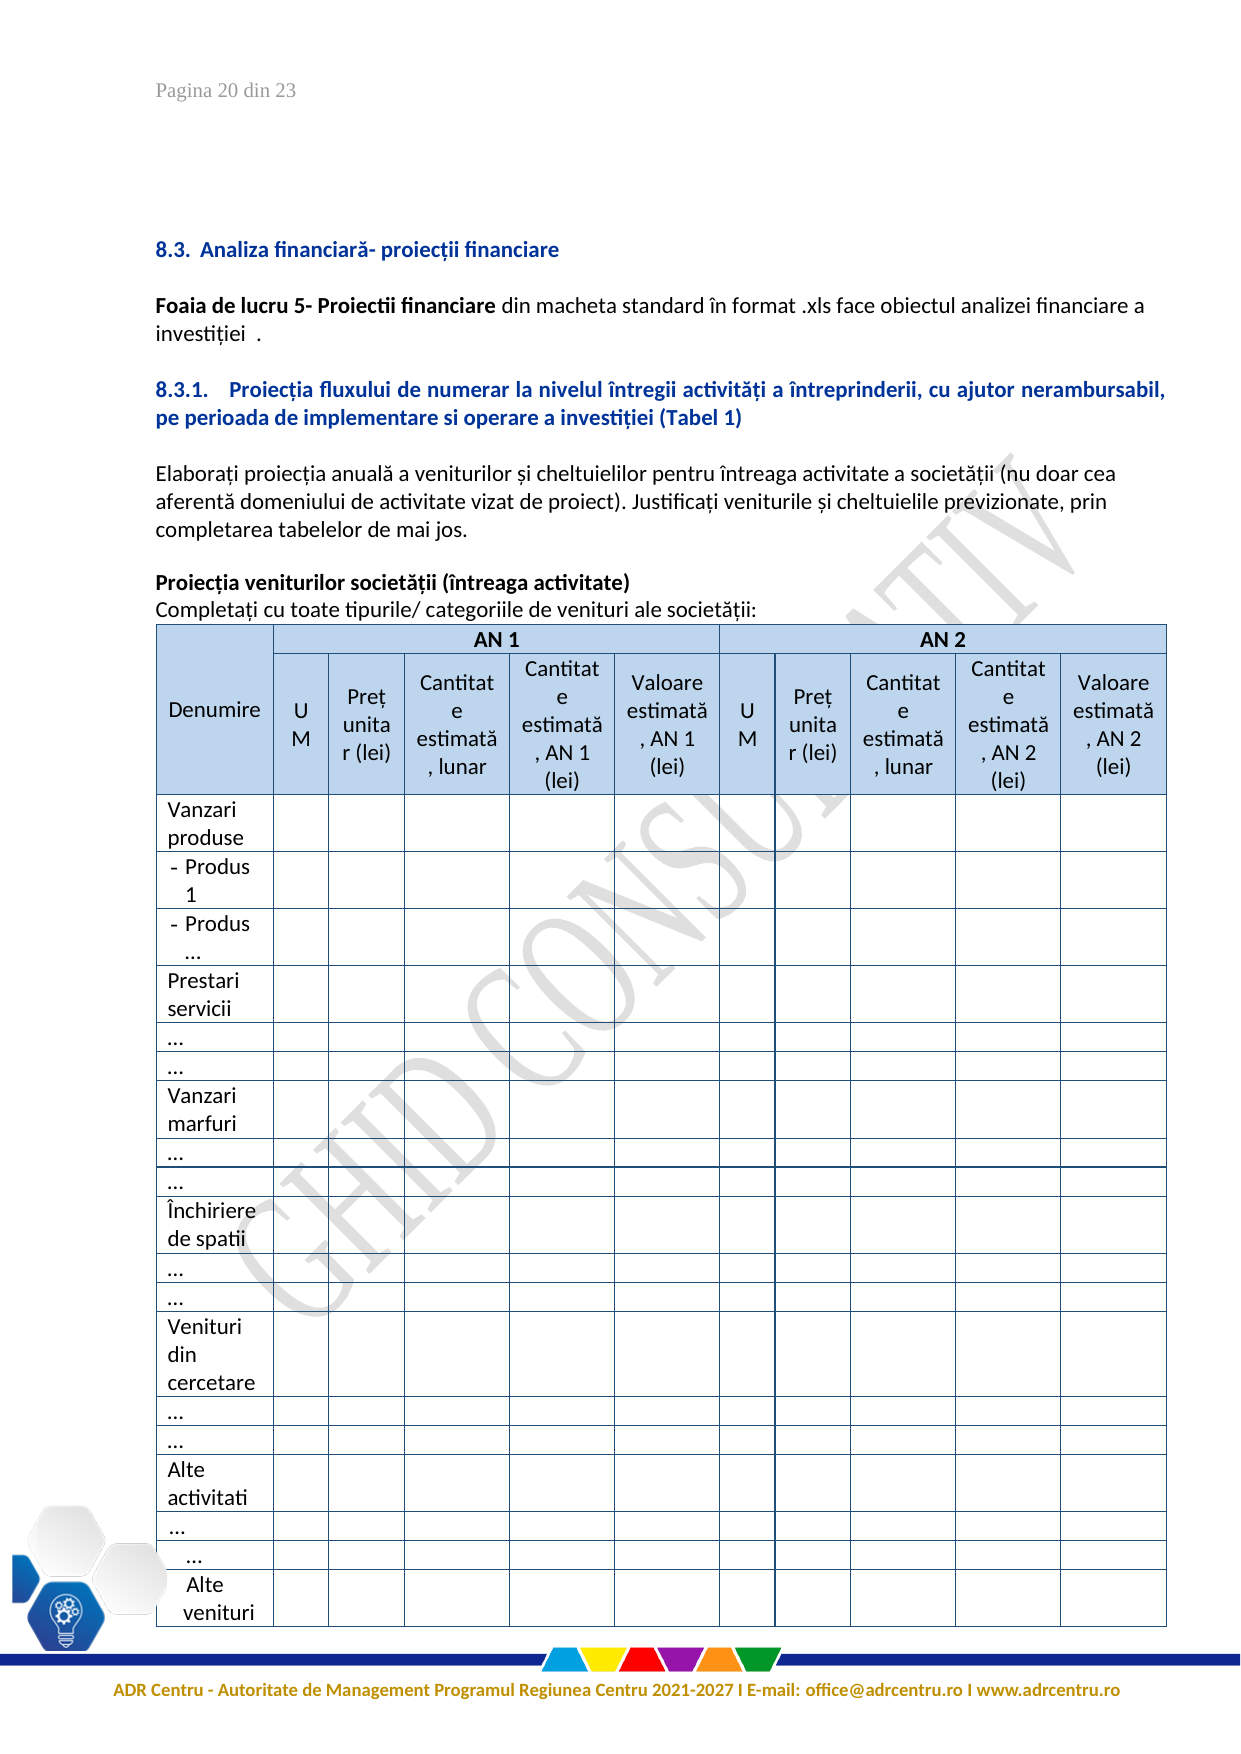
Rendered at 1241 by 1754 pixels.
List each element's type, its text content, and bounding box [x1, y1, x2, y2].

table_cell [851, 1541, 955, 1569]
table_cell [510, 1168, 614, 1196]
table_cell [274, 1455, 328, 1511]
table_cell [720, 1052, 774, 1080]
table_cell [776, 1081, 850, 1137]
table_cell [615, 1455, 719, 1511]
table_cell [274, 966, 328, 1022]
table_cell [615, 1023, 719, 1051]
table_cell [956, 1197, 1060, 1253]
table_cell [405, 1426, 509, 1454]
text Elaborați proiecția anuală a veniturilor și cheltuielilor pentru întreaga activitate a societății (nu doar cea aferentă domeniului de activitate vizat de proiect). Justificați veniturile și cheltuielile previzionate, prin completarea tabelelor de mai jos. [155, 459, 1167, 543]
table_cell Produs 1 [157, 852, 273, 908]
table_cell [329, 1052, 404, 1080]
table_cell [851, 1283, 955, 1311]
table_cell … [157, 1397, 273, 1425]
table_cell [956, 1283, 1060, 1311]
table_cell [329, 1168, 404, 1196]
table_cell [510, 852, 614, 908]
table_cell [329, 1139, 404, 1166]
table_cell [1061, 1139, 1166, 1166]
table_cell [510, 1283, 614, 1311]
table_cell Preț unitar (lei) [776, 654, 850, 794]
table_cell [776, 1197, 850, 1253]
table_cell [776, 1397, 850, 1425]
table_cell [956, 966, 1060, 1022]
table_cell [615, 1570, 719, 1626]
table_cell [1061, 1541, 1166, 1569]
table_cell … [157, 1023, 273, 1051]
table_cell [329, 1541, 404, 1569]
table_cell [405, 966, 509, 1022]
table_cell [776, 1312, 850, 1396]
table_cell [1061, 1197, 1166, 1253]
table_cell [776, 1541, 850, 1569]
table_cell [510, 1052, 614, 1080]
table_cell [851, 1168, 955, 1196]
table_cell [1061, 1312, 1166, 1396]
table_cell [1061, 1426, 1166, 1454]
table_cell [615, 966, 719, 1022]
table_cell Cantitate estimată, AN 1 (lei) [510, 654, 614, 794]
table_cell [510, 1312, 614, 1396]
table_cell [510, 1254, 614, 1282]
table_cell [956, 1052, 1060, 1080]
table_cell Vanzari marfuri [157, 1081, 273, 1137]
table_cell [851, 1426, 955, 1454]
table_cell [615, 1052, 719, 1080]
table_cell [510, 909, 614, 965]
table_cell [274, 1139, 328, 1166]
table_cell [510, 1081, 614, 1137]
table_cell [405, 1197, 509, 1253]
table_cell [274, 852, 328, 908]
table_cell [329, 1512, 404, 1540]
table_cell [851, 1023, 955, 1051]
table_cell [274, 1081, 328, 1137]
table_cell [405, 852, 509, 908]
table_cell [405, 1081, 509, 1137]
table_cell [405, 1397, 509, 1425]
table_cell [329, 1197, 404, 1253]
table_cell [510, 795, 614, 851]
table_cell [1061, 1254, 1166, 1282]
table_cell [405, 1455, 509, 1511]
table_cell [329, 795, 404, 851]
table_cell [615, 1139, 719, 1166]
table_cell [1061, 1023, 1166, 1051]
table_cell [1061, 909, 1166, 965]
table_cell [405, 1312, 509, 1396]
table_cell [956, 909, 1060, 965]
table_cell [1061, 1052, 1166, 1080]
table_cell [329, 1426, 404, 1454]
table_cell [329, 1312, 404, 1396]
table_cell … [157, 1254, 273, 1282]
table_cell [405, 1254, 509, 1282]
table_cell … [157, 1512, 273, 1540]
table_cell [615, 1197, 719, 1253]
table_cell [956, 1455, 1060, 1511]
list Analiza financiară- proiecții financiare [155, 235, 1167, 263]
table_cell [329, 1455, 404, 1511]
table_cell [776, 1139, 850, 1166]
table_cell [329, 1283, 404, 1311]
table_cell [776, 909, 850, 965]
picture [0, 1505, 1241, 1695]
table_cell [720, 1081, 774, 1137]
table_cell [776, 1168, 850, 1196]
table_cell [274, 1283, 328, 1311]
table_cell [720, 1023, 774, 1051]
table_cell [329, 1397, 404, 1425]
table_cell [510, 1023, 614, 1051]
table_cell [405, 1139, 509, 1166]
text Completați cu toate tipurile/ categoriile de venituri ale societății: [155, 596, 1167, 624]
table_cell [776, 1283, 850, 1311]
table_cell [510, 966, 614, 1022]
table_cell [510, 1512, 614, 1540]
table_cell UM [274, 654, 328, 794]
table_cell [405, 1541, 509, 1569]
table_cell Valoare estimată, AN 1 (lei) [615, 654, 719, 794]
table_cell [615, 1426, 719, 1454]
table_cell UM [720, 654, 774, 794]
table_cell [720, 1312, 774, 1396]
table_cell [1061, 1168, 1166, 1196]
table_cell Prestari servicii [157, 966, 273, 1022]
table_cell [720, 1455, 774, 1511]
table_cell [274, 1023, 328, 1051]
table_cell [615, 1512, 719, 1540]
table_cell … [157, 1541, 273, 1569]
table_cell [956, 1397, 1060, 1425]
table_header Denumire [157, 625, 273, 794]
table_header AN 1 [274, 625, 719, 653]
table_cell [851, 1081, 955, 1137]
table_cell [720, 1197, 774, 1253]
table_cell [851, 1455, 955, 1511]
table_cell [510, 1426, 614, 1454]
table_cell [329, 966, 404, 1022]
table_cell [720, 1139, 774, 1166]
table_cell [1061, 966, 1166, 1022]
table_cell … [157, 1283, 273, 1311]
table_cell [851, 1139, 955, 1166]
picture [127, 1686, 133, 1694]
table_cell [720, 1397, 774, 1425]
table_cell [956, 1139, 1060, 1166]
table_cell [615, 1283, 719, 1311]
table_cell [329, 1570, 404, 1626]
table_cell [851, 1397, 955, 1425]
table_cell [851, 1512, 955, 1540]
table_cell [1061, 852, 1166, 908]
table_cell [615, 852, 719, 908]
table_cell Cantitate estimată, lunar [851, 654, 955, 794]
table_cell [274, 1254, 328, 1282]
table_cell [851, 1570, 955, 1626]
table_cell [720, 909, 774, 965]
table_cell [956, 1081, 1060, 1137]
table_cell [615, 1081, 719, 1137]
table_cell [510, 1541, 614, 1569]
table_cell [720, 1426, 774, 1454]
table_cell [851, 909, 955, 965]
table_cell [956, 1426, 1060, 1454]
table_cell [274, 1426, 328, 1454]
table_cell [720, 966, 774, 1022]
table_cell [1061, 1081, 1166, 1137]
table_cell [851, 795, 955, 851]
table_cell [720, 852, 774, 908]
table_cell [329, 1254, 404, 1282]
table_cell [615, 1254, 719, 1282]
table_cell [274, 1197, 328, 1253]
table_cell [776, 795, 850, 851]
table_cell [405, 1283, 509, 1311]
table_cell [615, 1541, 719, 1569]
table_cell [510, 1397, 614, 1425]
table_cell [329, 852, 404, 908]
table_cell Cantitate estimată, lunar [405, 654, 509, 794]
table_cell [1061, 1397, 1166, 1425]
table_cell [956, 1023, 1060, 1051]
table_cell [510, 1197, 614, 1253]
table_cell Produs … [157, 909, 273, 965]
table_cell [405, 1023, 509, 1051]
table_cell [274, 1512, 328, 1540]
table_cell [1061, 1570, 1166, 1626]
table_cell [851, 852, 955, 908]
table_cell [329, 909, 404, 965]
table_cell Alte activitati [157, 1455, 273, 1511]
table_cell [274, 1397, 328, 1425]
table_cell [615, 1312, 719, 1396]
table_cell [956, 852, 1060, 908]
table_cell [405, 795, 509, 851]
table_cell [956, 795, 1060, 851]
table_cell [956, 1168, 1060, 1196]
table_cell [851, 1254, 955, 1282]
table_cell [776, 1052, 850, 1080]
table_cell … [157, 1139, 273, 1166]
table_cell [510, 1455, 614, 1511]
table_cell [1061, 1283, 1166, 1311]
table_cell [615, 1397, 719, 1425]
table_cell [329, 1023, 404, 1051]
table_cell [274, 1570, 328, 1626]
table_cell [615, 795, 719, 851]
table_cell [776, 966, 850, 1022]
table_cell Închiriere de spatii [157, 1197, 273, 1253]
table_cell [720, 1570, 774, 1626]
table_cell [720, 1283, 774, 1311]
table_cell [956, 1570, 1060, 1626]
table_cell Preț unitar (lei) [329, 654, 404, 794]
table_cell [851, 1197, 955, 1253]
table_cell [776, 1254, 850, 1282]
table_cell [329, 1081, 404, 1137]
table_cell [1061, 1455, 1166, 1511]
table_cell … [157, 1168, 273, 1196]
table_cell [776, 1570, 850, 1626]
table_cell [720, 1541, 774, 1569]
table_cell [776, 1023, 850, 1051]
table_cell [776, 852, 850, 908]
table_cell [720, 1254, 774, 1282]
table_cell [274, 1052, 328, 1080]
table_cell [956, 1254, 1060, 1282]
table_cell [720, 1168, 774, 1196]
table_cell [720, 1512, 774, 1540]
table_cell Valoare estimată, AN 2 (lei) [1061, 654, 1166, 794]
table_cell Vanzari produse [157, 795, 273, 851]
table_cell [615, 909, 719, 965]
table_cell [851, 966, 955, 1022]
table_cell [956, 1512, 1060, 1540]
table_header AN 2 [720, 625, 1166, 653]
table_cell [510, 1570, 614, 1626]
table_cell [405, 909, 509, 965]
table_cell [405, 1512, 509, 1540]
table_cell [615, 1168, 719, 1196]
table_cell [405, 1168, 509, 1196]
table_cell [274, 1541, 328, 1569]
table_cell … [157, 1052, 273, 1080]
table_cell [776, 1455, 850, 1511]
text Proiecția veniturilor societății (întreaga activitate) [155, 568, 1167, 596]
table_cell [274, 1168, 328, 1196]
table_cell [274, 1312, 328, 1396]
table_cell [274, 909, 328, 965]
table_cell … [157, 1426, 273, 1454]
list Proiecția fluxului de numerar la nivelul întregii activități a întreprinderii, cu ajutor nerambursabil, pe perioada de implementare si operare a investiției (Tabel 1) [155, 375, 1167, 431]
table_cell [776, 1512, 850, 1540]
text Foaia de lucru 5- Proiectii financiare din macheta standard în format .xls face obiectul analizei financiare a investiției . [155, 291, 1167, 347]
table_cell [510, 1139, 614, 1166]
table_cell [851, 1312, 955, 1396]
table_cell [1061, 1512, 1166, 1540]
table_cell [157, 1570, 273, 1626]
table_cell [776, 1426, 850, 1454]
table_cell Cantitate estimată, AN 2 (lei) [956, 654, 1060, 794]
table_cell [274, 795, 328, 851]
table_cell [405, 1570, 509, 1626]
table_cell [1061, 795, 1166, 851]
table_cell Venituri din cercetare [157, 1312, 273, 1396]
table_cell [956, 1541, 1060, 1569]
table_cell [851, 1052, 955, 1080]
table_cell [720, 795, 774, 851]
table_cell [405, 1052, 509, 1080]
table_cell [956, 1312, 1060, 1396]
